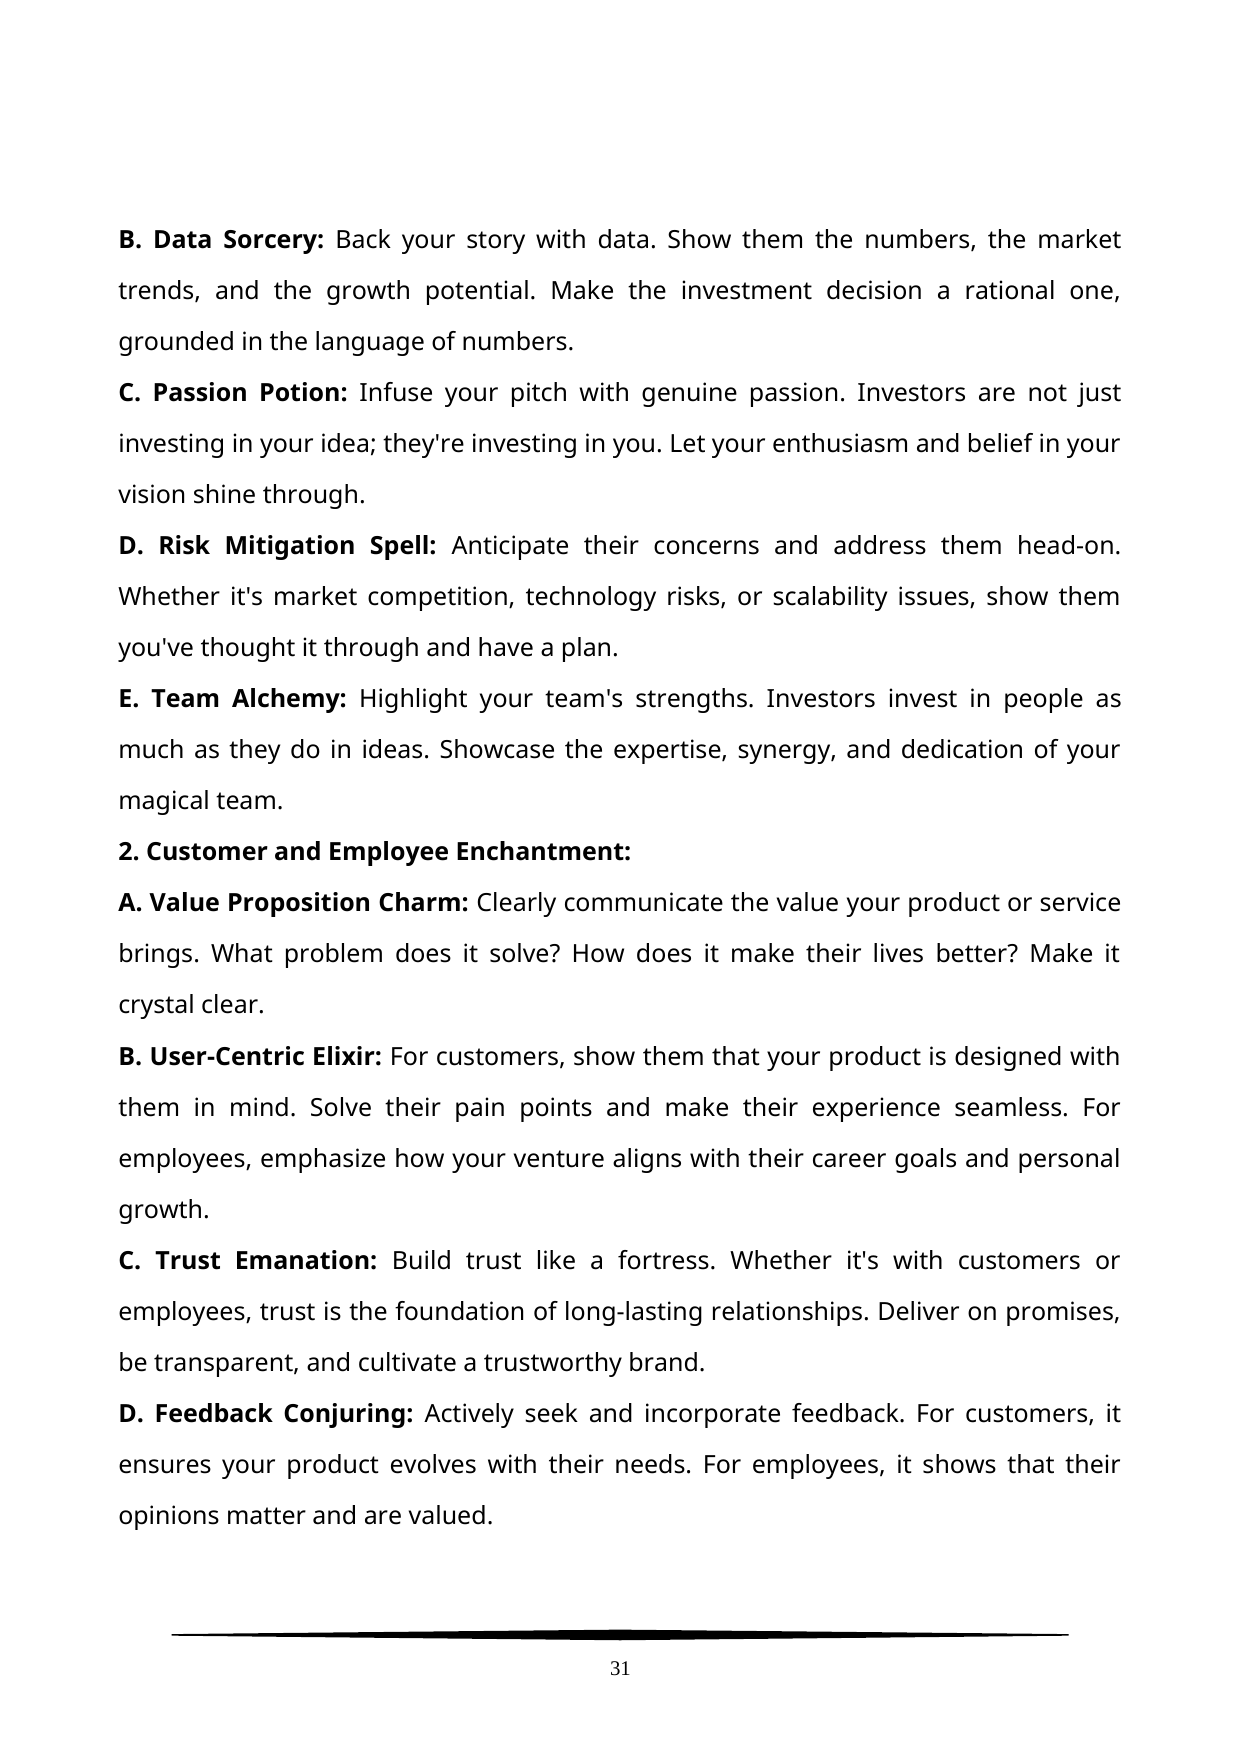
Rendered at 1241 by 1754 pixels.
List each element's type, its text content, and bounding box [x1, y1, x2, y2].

text 2. Customer and Employee Enchantment: [118, 834, 1122, 868]
text D. Risk Mitigation Spell: Anticipate their concerns and address them head-on. Whether it's market competition, technology risks, or scalability issues, show them you've thought it through and have a plan. [118, 528, 1122, 664]
text E. Team Alchemy: Highlight your team's strengths. Investors invest in people as much as they do in ideas. Showcase the expertise, synergy, and dedication of your magical team. [118, 681, 1122, 817]
text C. Passion Potion: Infuse your pitch with genuine passion. Investors are not just investing in your idea; they're investing in you. Let your enthusiasm and belief in your vision shine through. [118, 375, 1122, 511]
text B. Data Sorcery: Back your story with data. Show them the numbers, the market trends, and the growth potential. Make the investment decision a rational one, grounded in the language of numbers. [118, 222, 1122, 358]
text D. Feedback Conjuring: Actively seek and incorporate feedback. For customers, it ensures your product evolves with their needs. For employees, it shows that their opinions matter and are valued. [118, 1396, 1122, 1532]
text B. User-Centric Elixir: For customers, show them that your product is designed with them in mind. Solve their pain points and make their experience seamless. For employees, emphasize how your venture aligns with their career goals and personal growth. [118, 1038, 1122, 1225]
text A. Value Proposition Charm: Clearly communicate the value your product or service brings. What problem does it solve? How does it make their lives better? Make it crystal clear. [118, 885, 1122, 1021]
text C. Trust Emanation: Build trust like a fortress. Whether it's with customers or employees, trust is the foundation of long-lasting relationships. Deliver on promises, be transparent, and cultivate a trustworthy brand. [118, 1242, 1122, 1378]
